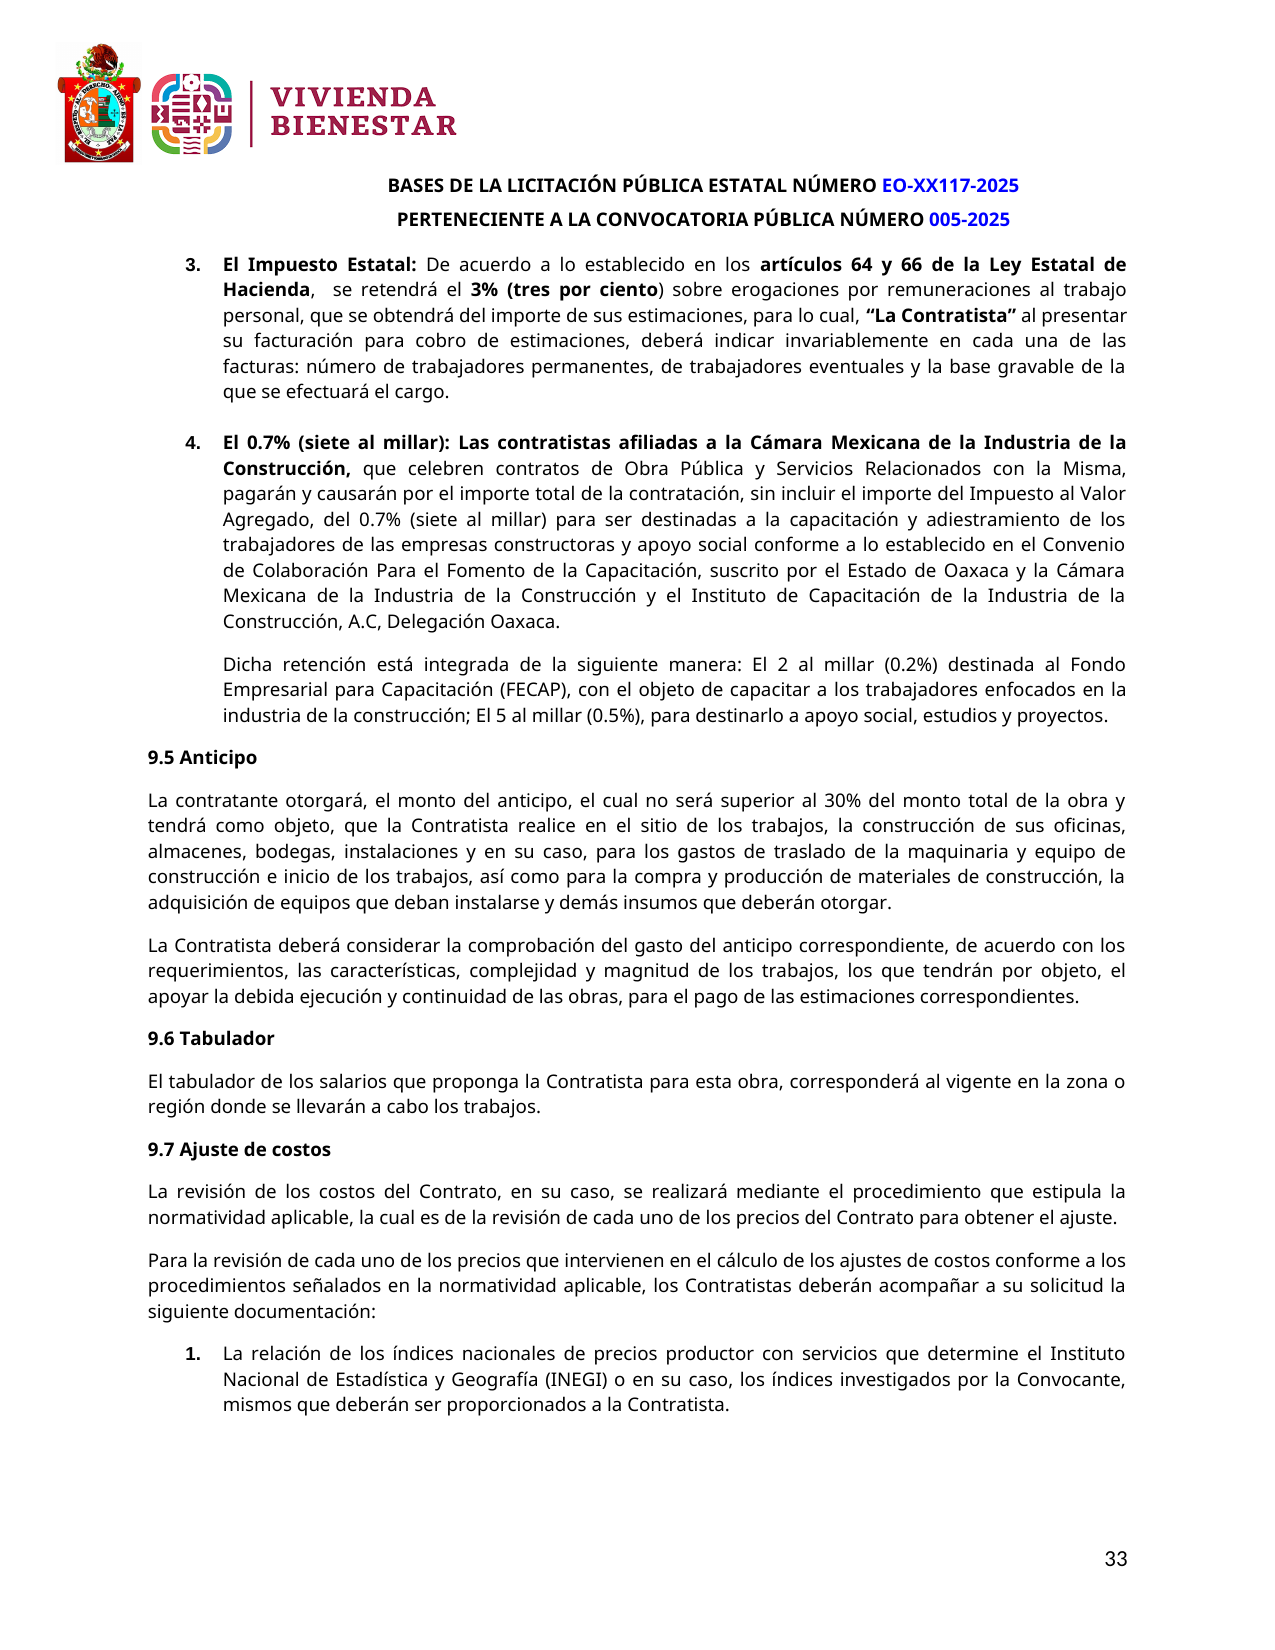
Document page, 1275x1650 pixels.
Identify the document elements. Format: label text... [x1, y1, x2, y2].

text 9.7 Ajuste de costos [148, 1136, 1127, 1162]
picture [147, 66, 473, 163]
text La contratante otorgará, el monto del anticipo, el cual no será superior al 30% del monto total de la obra y tendrá como objeto, que la Contratista realice en el sitio de los trabajos, la construcción de sus oficinas, almacenes, bodegas, instalaciones y en su caso, para los gastos de traslado de la maquinaria y equipo de construcción e inicio de los trabajos, así como para la compra y producción de materiales de construcción, la adquisición de equipos que deban instalarse y demás insumos que deberán otorgar. [148, 787, 1127, 915]
text La revisión de los costos del Contrato, en su caso, se realizará mediante el procedimiento que estipula la normatividad aplicable, la cual es de la revisión de cada uno de los precios del Contrato para obtener el ajuste. [148, 1179, 1127, 1230]
text La Contratista deberá considerar la comprobación del gasto del anticipo correspondiente, de acuerdo con los requerimientos, las características, complejidad y magnitud de los trabajos, los que tendrán por objeto, el apoyar la debida ejecución y continuidad de las obras, para el pago de las estimaciones correspondientes. [148, 932, 1127, 1008]
text El tabulador de los salarios que proponga la Contratista para esta obra, corresponderá al vigente en la zona o región donde se llevarán a cabo los trabajos. [148, 1068, 1127, 1119]
text 9.6 Tabulador [148, 1026, 1127, 1051]
list La relación de los índices nacionales de precios productor con servicios que determine el Instituto Nacional de Estadística y Geografía (INEGI) o en su caso, los índices investigados por la Convocante, mismos que deberán ser proporcionados a la Contratista. [185, 1341, 1127, 1417]
list El 0.7% (siete al millar): Las contratistas afiliadas a la Cámara Mexicana de la Industria de la Construcción, que celebren contratos de Obra Pública y Servicios Relacionados con la Misma, pagarán y causarán por el importe total de la contratación, sin incluir el importe del Impuesto al Valor Agregado, del 0.7% (siete al millar) para ser destinadas a la capacitación y adiestramiento de los trabajadores de las empresas constructoras y apoyo social conforme a lo establecido en el Convenio de Colaboración Para el Fomento de la Capacitación, suscrito por el Estado de Oaxaca y la Cámara Mexicana de la Industria de la Construcción y el Instituto de Capacitación de la Industria de la Construcción, A.C, Delegación Oaxaca. [185, 430, 1127, 634]
text 9.5 Anticipo [148, 744, 1127, 770]
text Dicha retención está integrada de la siguiente manera: El 2 al millar (0.2%) destinada al Fondo Empresarial para Capacitación (FECAP), con el objeto de capacitar a los trabajadores enfocados en la industria de la construcción; El 5 al millar (0.5%), para destinarlo a apoyo social, estudios y proyectos. [223, 651, 1127, 727]
text Para la revisión de cada uno de los precios que intervienen en el cálculo de los ajustes de costos conforme a los procedimientos señalados en la normatividad aplicable, los Contratistas deberán acompañar a su solicitud la siguiente documentación: [148, 1247, 1127, 1323]
picture [55, 42, 143, 165]
list El Impuesto Estatal: De acuerdo a lo establecido en los artículos 64 y 66 de la Ley Estatal de Hacienda, se retendrá el 3% (tres por ciento) sobre erogaciones por remuneraciones al trabajo personal, que se obtendrá del importe de sus estimaciones, para lo cual, “La Contratista” al presentar su facturación para cobro de estimaciones, deberá indicar invariablemente en cada una de las facturas: número de trabajadores permanentes, de trabajadores eventuales y la base gravable de la que se efectuará el cargo. [185, 251, 1127, 404]
